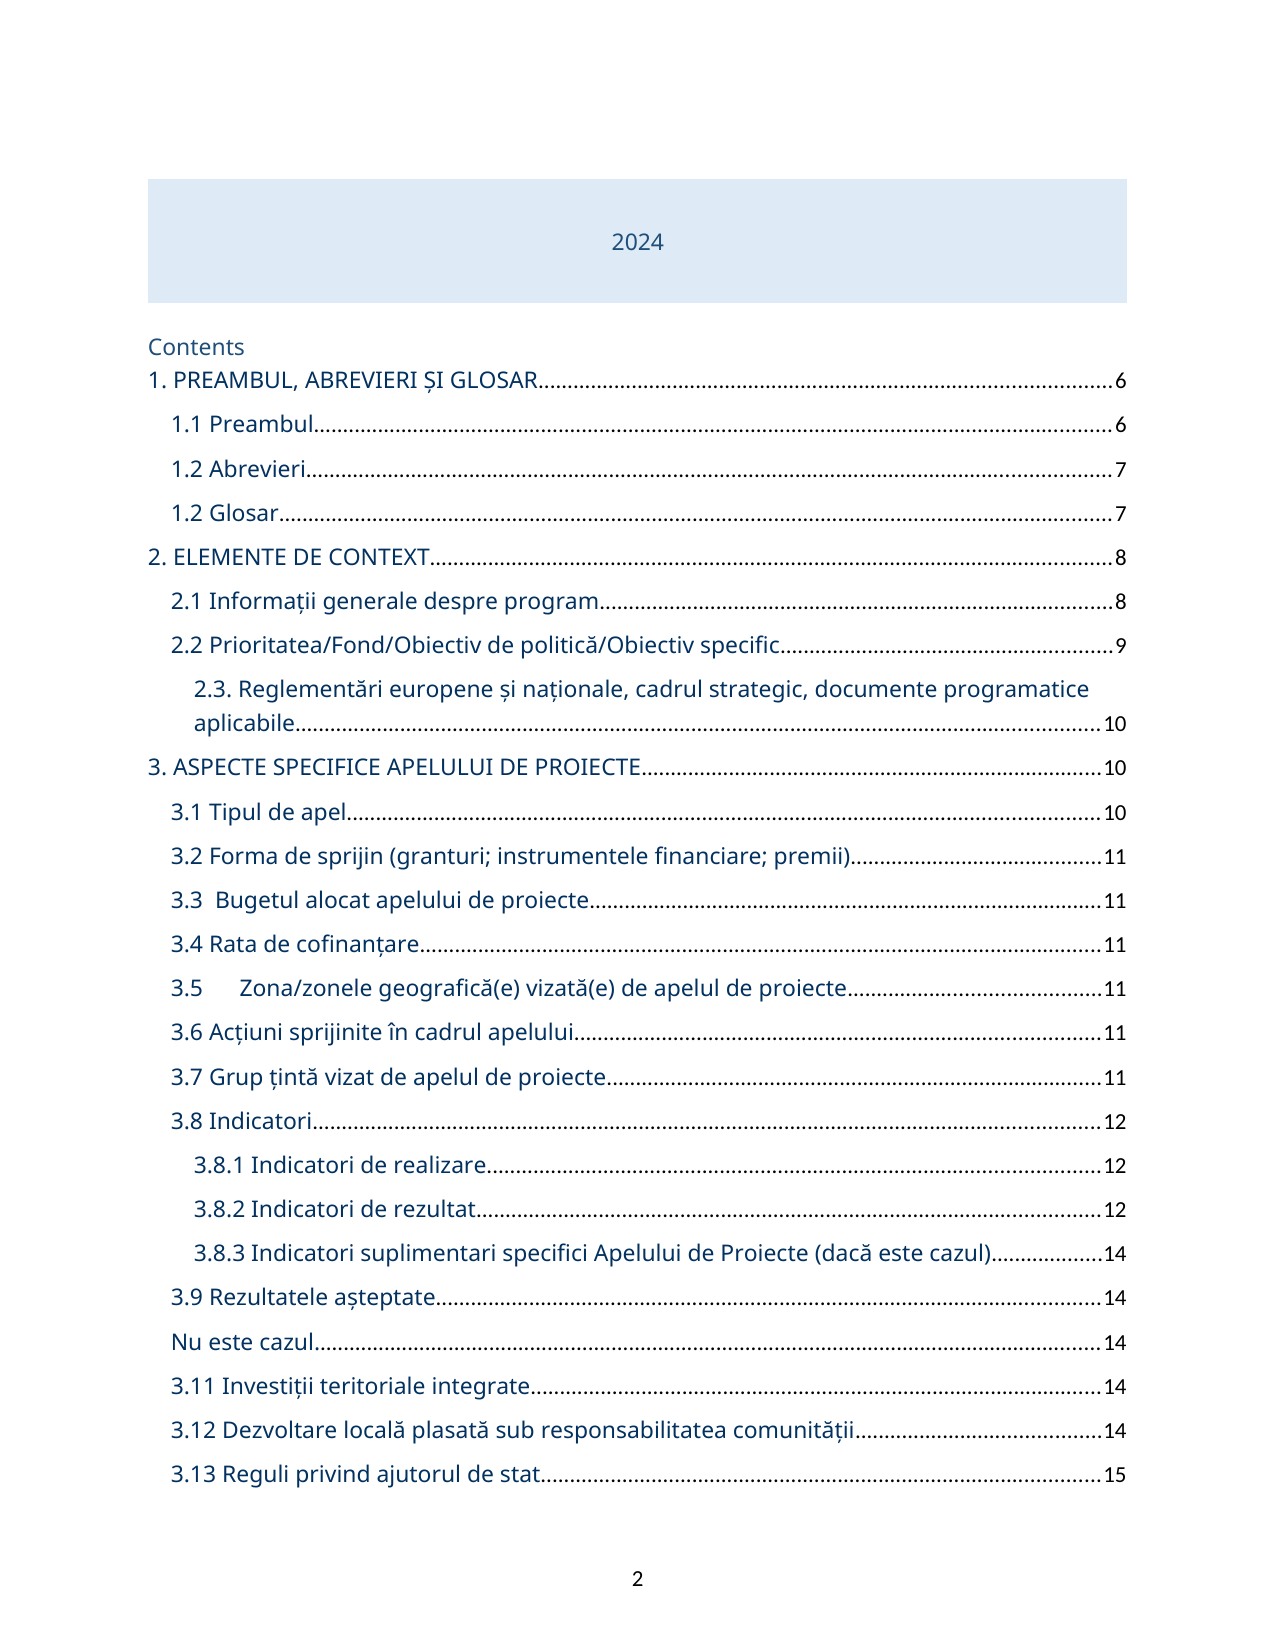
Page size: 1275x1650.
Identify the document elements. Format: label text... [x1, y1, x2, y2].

text 2024 [148, 225, 1127, 257]
